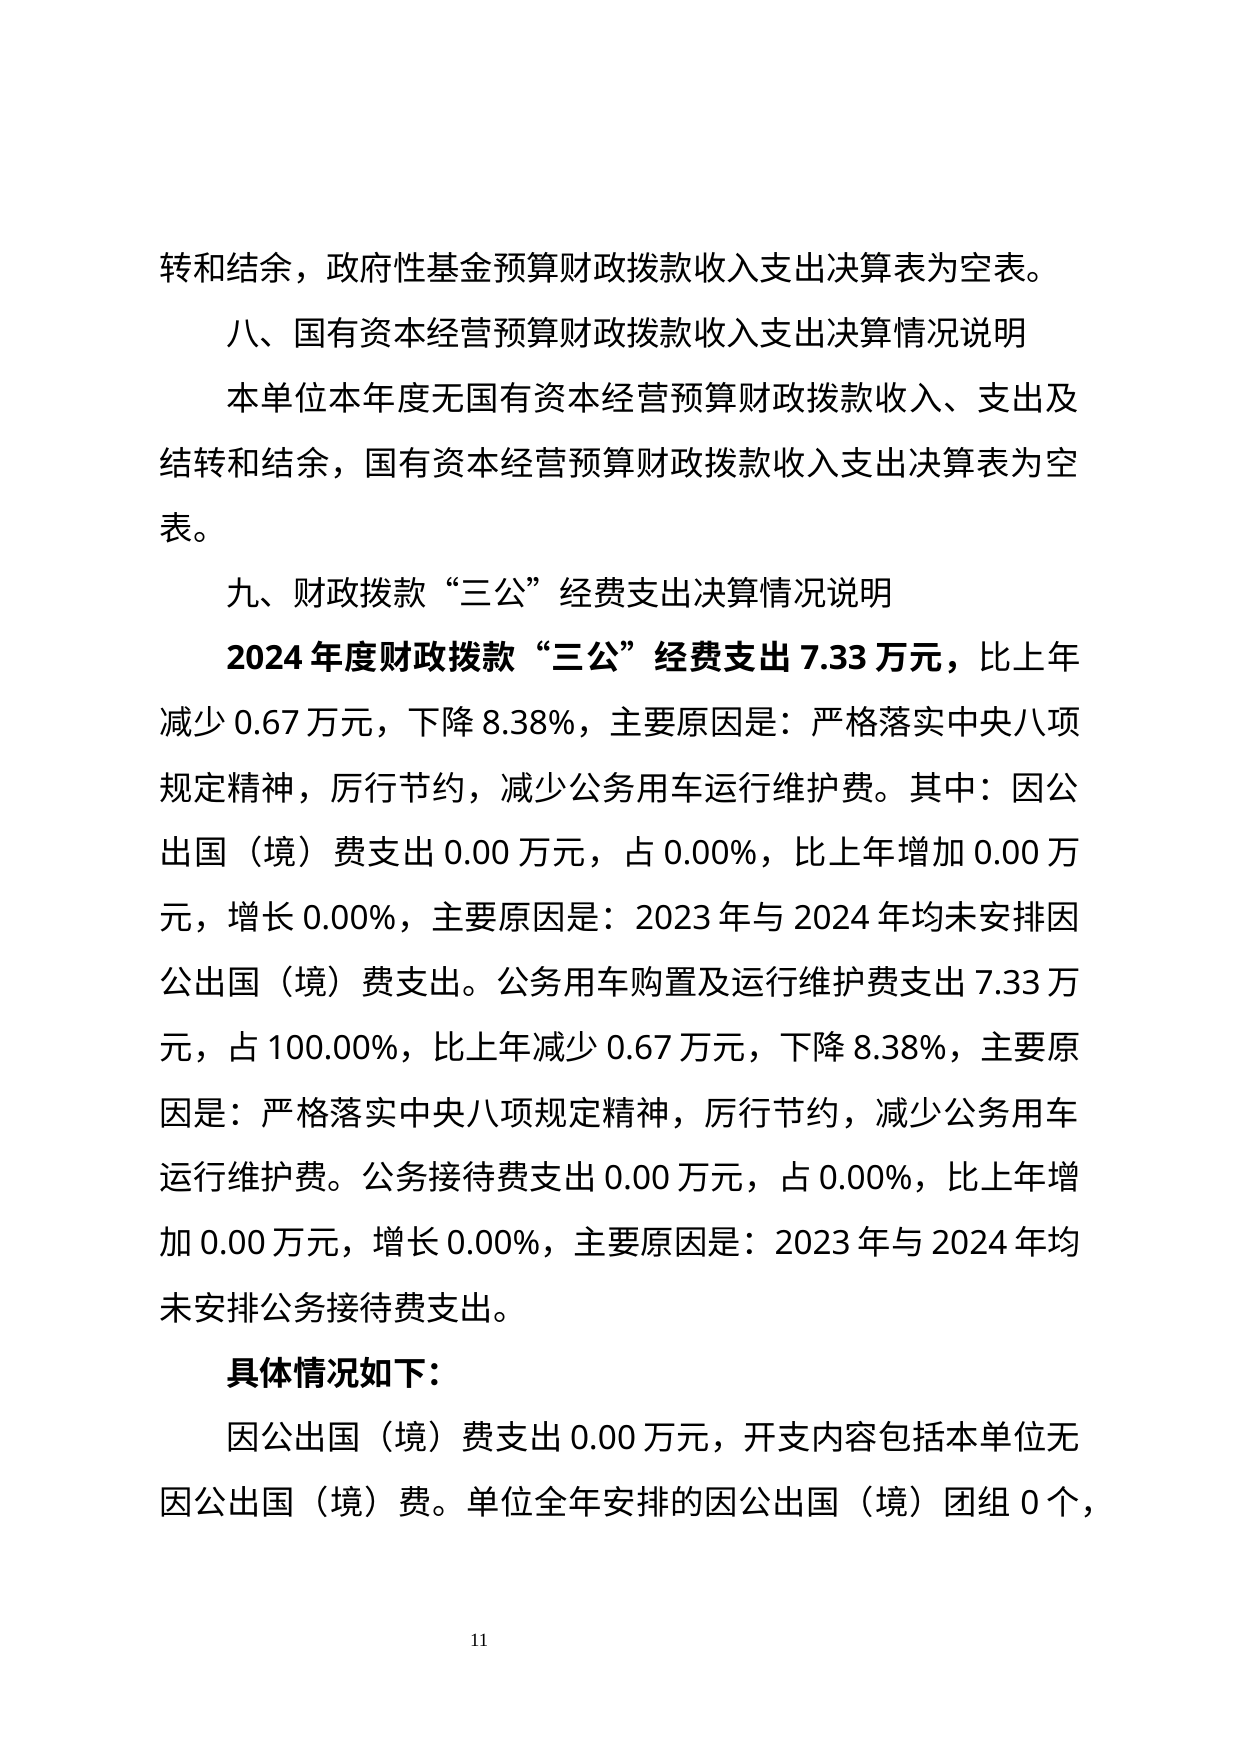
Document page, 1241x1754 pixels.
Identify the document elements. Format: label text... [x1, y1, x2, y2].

text 本单位本年度无国有资本经营预算财政拨款收入、支出及结转和结余，国有资本经营预算财政拨款收入支出决算表为空表。 [159, 363, 1081, 558]
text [159, 1403, 1081, 1533]
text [159, 233, 1081, 298]
text 八、国有资本经营预算财政拨款收入支出决算情况说明 [159, 298, 1081, 363]
text 九、财政拨款“三公”经费支出决算情况说明 [159, 558, 1081, 623]
text 2024年度财政拨款“三公”经费支出7.33万元，比上年减少0.67万元，下降8.38%，主要原因是：严格落实中央八项规定精神，厉行节约，减少公务用车运行维护费。其中：因公出国（境）费支出0.00万元，占0.00%，比上年增加0.00万元，增长0.00%，主要原因是：2023年与2024年均未安排因公出国（境）费支出。公务用车购置及运行维护费支出7.33万元，占100.00%，比上年减少0.67万元，下降8.38%，主要原因是：严格落实中央八项规定精神，厉行节约，减少公务用车运行维护费。公务接待费支出0.00万元，占0.00%，比上年增加0.00万元，增长0.00%，主要原因是：2023年与2024年均未安排公务接待费支出。 [159, 623, 1081, 1338]
text 具体情况如下： [159, 1338, 1081, 1403]
